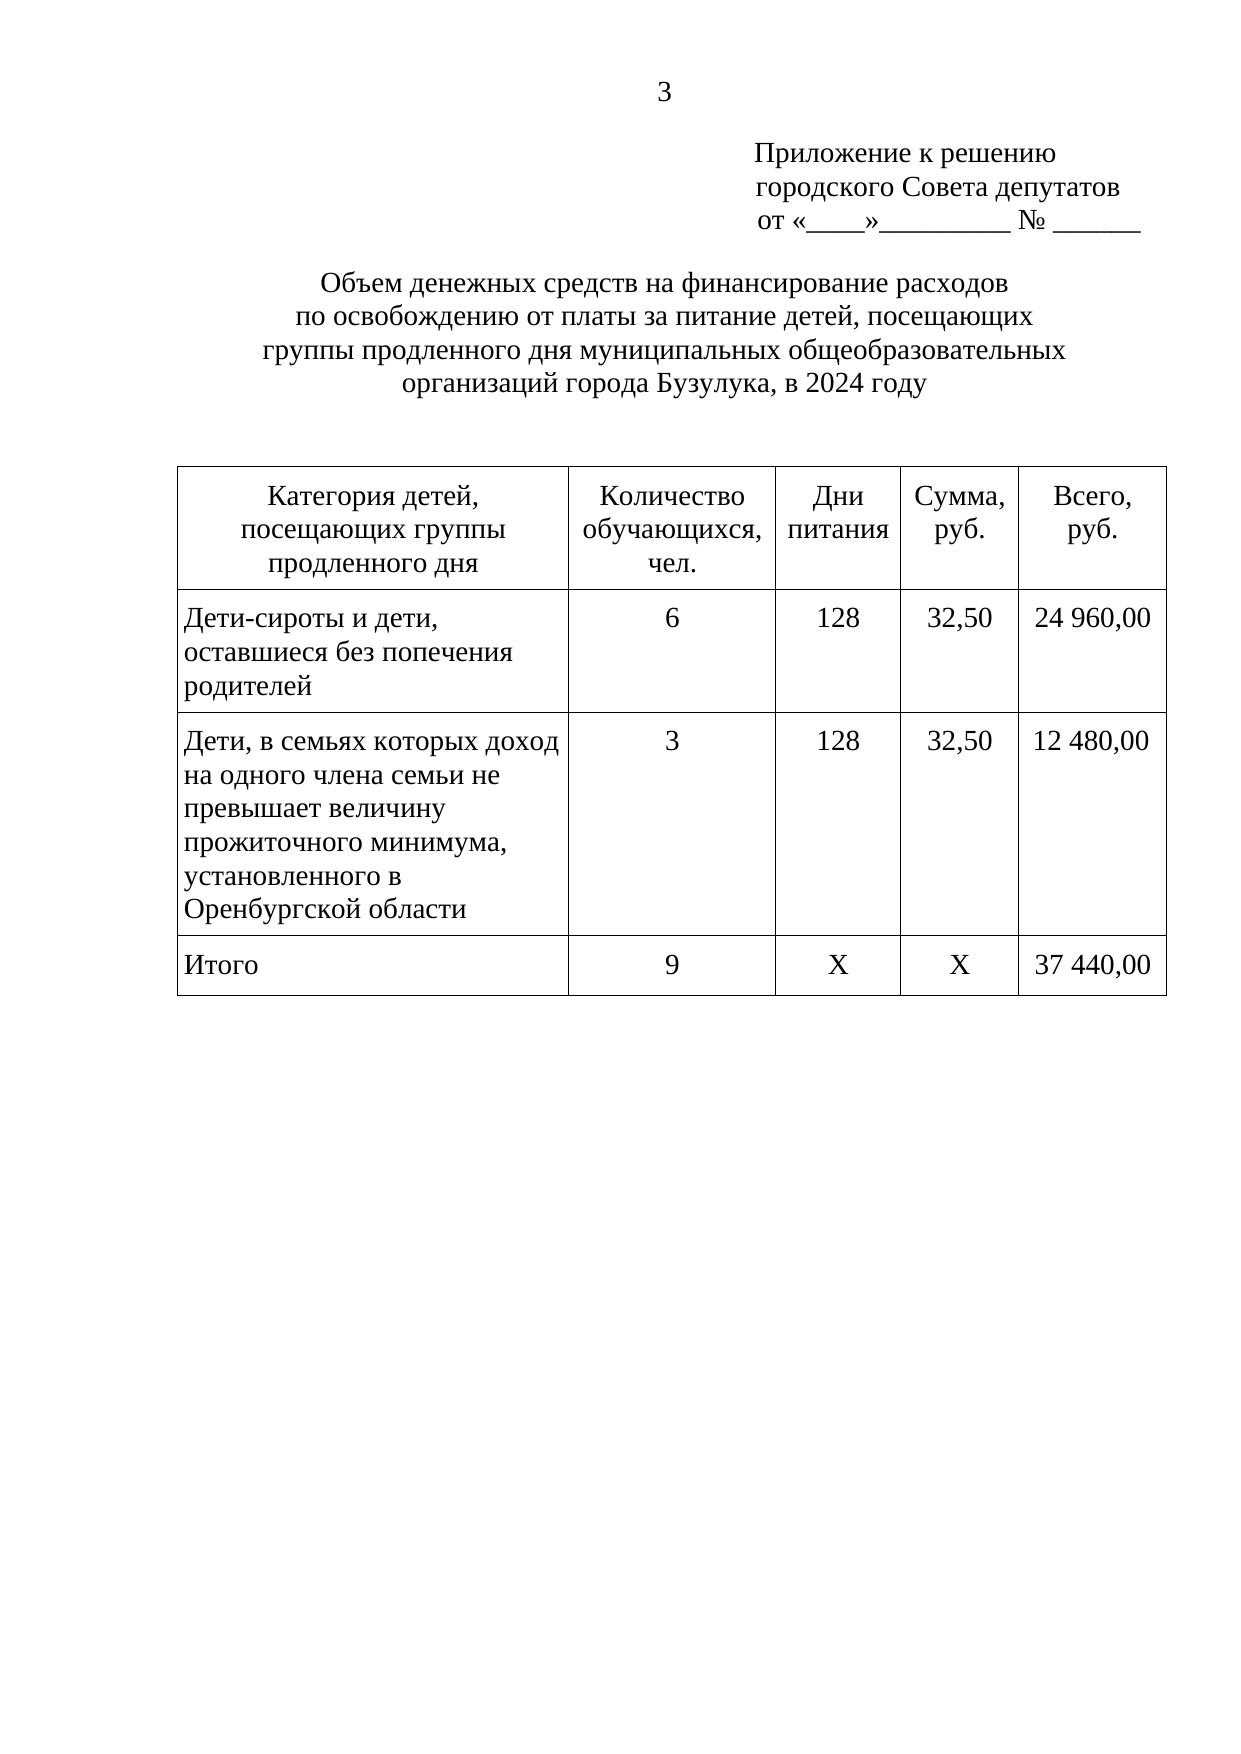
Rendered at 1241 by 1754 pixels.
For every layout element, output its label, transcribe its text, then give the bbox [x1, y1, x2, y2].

table_cell Х [776, 936, 900, 995]
text от «____»_________ № ______ [177, 202, 1152, 236]
table_cell Дети, в семьях которых доход на одного члена семьи не превышает величину прожиточного минимума, установленного в Оренбургской области [178, 713, 568, 935]
table_header Категория детей, посещающих группы продленного дня [178, 467, 568, 589]
table_cell 3 [569, 713, 775, 935]
table_cell 37 440,00 [1019, 936, 1166, 995]
table_cell Итого [178, 936, 568, 995]
title группы продленного дня муниципальных общеобразовательных [177, 332, 1152, 365]
title организаций города Бузулука, в 2024 году [177, 365, 1152, 399]
title Объем денежных средств на финансирование расходов [177, 265, 1152, 298]
table_header Дни питания [776, 467, 900, 589]
table_cell 6 [569, 590, 775, 712]
table_cell 9 [569, 936, 775, 995]
table_cell 32,50 [901, 590, 1018, 712]
table_cell 128 [776, 713, 900, 935]
text городского Совета депутатов [177, 169, 1152, 202]
table_cell Х [901, 936, 1018, 995]
table_cell 24 960,00 [1019, 590, 1166, 712]
table_header Количество обучающихся, чел. [569, 467, 775, 589]
table_cell 32,50 [901, 713, 1018, 935]
table_cell 128 [776, 590, 900, 712]
table_cell 12 480,00 [1019, 713, 1166, 935]
title по освобождению от платы за питание детей, посещающих [177, 298, 1152, 332]
table_header Всего, руб. [1019, 467, 1166, 589]
table_cell Дети-сироты и дети, оставшиеся без попечения родителей [178, 590, 568, 712]
table_header Сумма, руб. [901, 467, 1018, 589]
text Приложение к решению [177, 135, 1152, 169]
